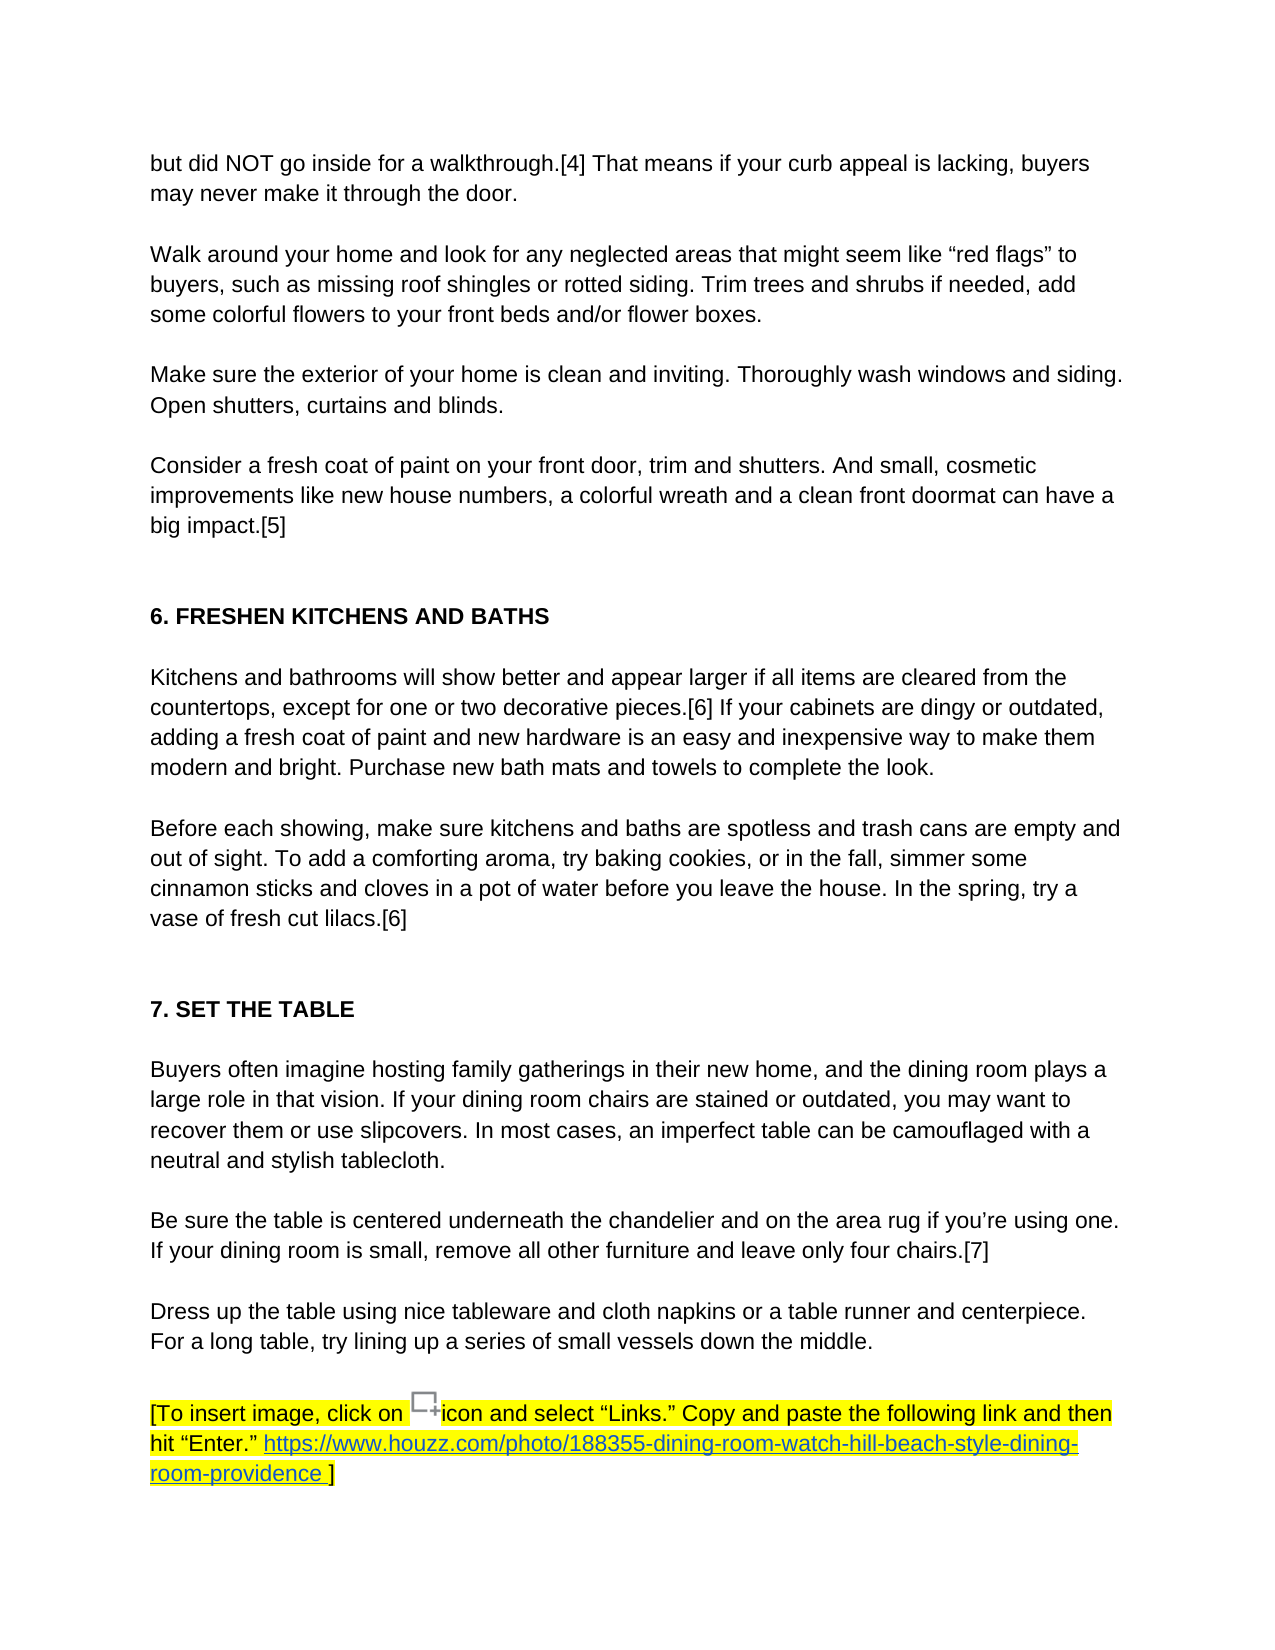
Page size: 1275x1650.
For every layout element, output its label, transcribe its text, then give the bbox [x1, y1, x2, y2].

text Buyers often imagine hosting family gatherings in their new home, and the dining room plays a large role in that vision. If your dining room chairs are stained or outdated, you may want to recover them or use slipcovers. In most cases, an imperfect table can be camouflaged with a neutral and stylish tablecloth. [150, 1056, 1125, 1173]
text Dress up the table using nice tableware and cloth napkins or a table runner and centerpiece. For a long table, try lining up a series of small vessels down the middle. [150, 1298, 1125, 1354]
text Before each showing, make sure kitchens and baths are spotless and trash cans are empty and out of sight. To add a comforting aroma, try baking cookies, or in the fall, simmer some cinnamon sticks and cloves in a pot of water before you leave the house. In the spring, try a vase of fresh cut lilacs.[6] [150, 814, 1125, 932]
text Make sure the exterior of your home is clean and inviting. Thoroughly wash windows and siding. Open shutters, curtains and blinds. [150, 361, 1125, 418]
picture [409, 1388, 442, 1421]
text Be sure the table is centered underneath the chandelier and on the area rug if you’re using one. If your dining room is small, remove all other furniture and leave only four chairs.[7] [150, 1207, 1125, 1264]
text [150, 150, 1125, 207]
text 7. SET THE TABLE [150, 996, 1125, 1022]
text Walk around your home and look for any neglected areas that might seem like “red flags” to buyers, such as missing roof shingles or rotted siding. Trim trees and shrubs if needed, add some colorful flowers to your front beds and/or flower boxes. [150, 241, 1125, 327]
text [To insert image, click on icon and select “Links.” Copy and paste the following link and then hit “Enter.” https://www.houzz.com/photo/188355-dining-room-watch-hill-beach-style-dining-room-providence ] [150, 1388, 1125, 1486]
text 6. FRESHEN KITCHENS AND BATHS [150, 603, 1125, 629]
text Kitchens and bathrooms will show better and appear larger if all items are cleared from the countertops, except for one or two decorative pieces.[6] If your cabinets are dingy or outdated, adding a fresh coat of paint and new hardware is an easy and inexpensive way to make them modern and bright. Purchase new bath mats and towels to complete the look. [150, 663, 1125, 781]
text Consider a fresh coat of paint on your front door, trim and shutters. And small, cosmetic improvements like new house numbers, a colorful wreath and a clean front doormat can have a big impact.[5] [150, 452, 1125, 539]
